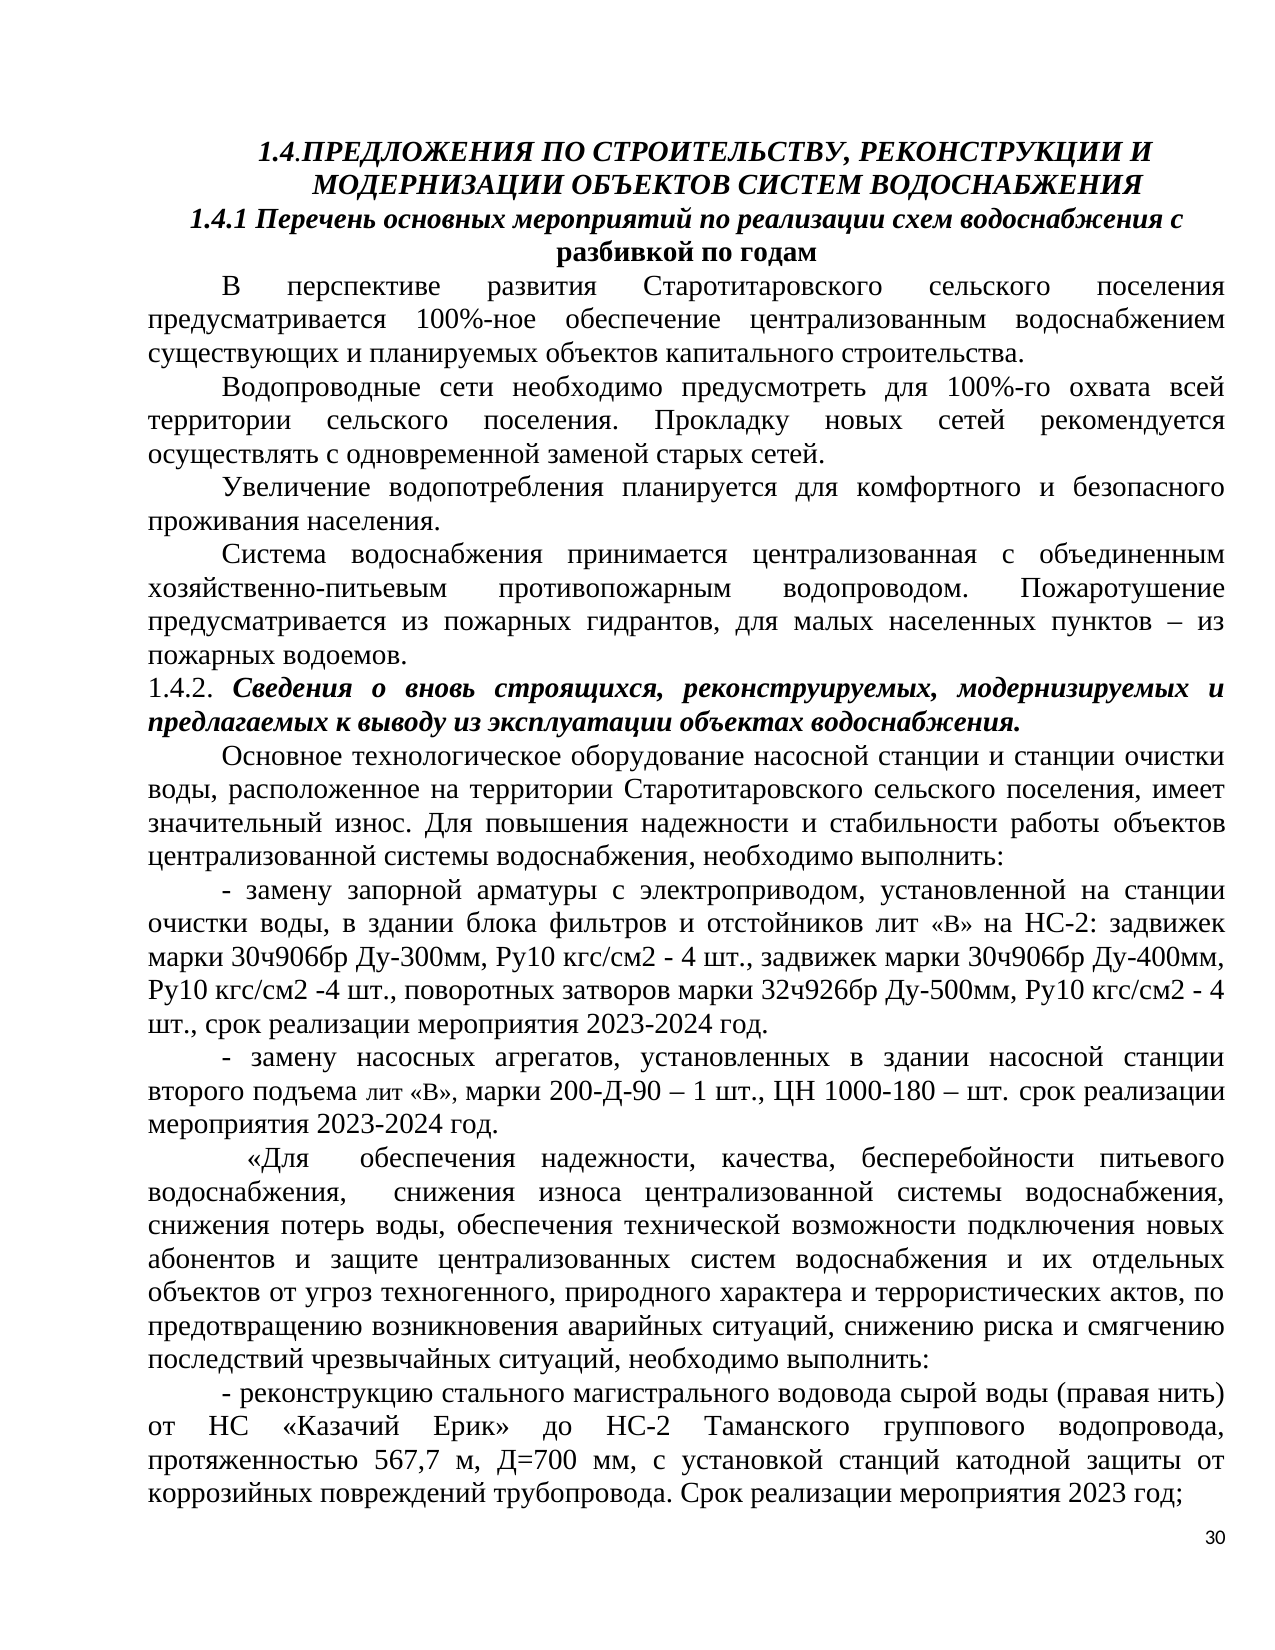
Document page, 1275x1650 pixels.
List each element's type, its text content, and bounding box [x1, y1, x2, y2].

text 1.4.1 Перечень основных мероприятий по реализации схем водоснабжения с разбивкой по годам [148, 201, 1226, 268]
text 1.4.2. Сведения о вновь строящихся, реконструируемых, модернизируемых и предлагаемых к выводу из эксплуатации объектах водоснабжения. [148, 671, 1226, 738]
text Увеличение водопотребления планируется для комфортного и безопасного проживания населения. [148, 469, 1226, 536]
text Основное технологическое оборудование насосной станции и станции очистки воды, расположенное на территории Старотитаровского сельского поселения, имеет значительный износ. Для повышения надежности и стабильности работы объектов централизованной системы водоснабжения, необходимо выполнить: [148, 738, 1226, 872]
text «Для обеспечения надежности, качества, бесперебойности питьевого водоснабжения, снижения износа централизованной системы водоснабжения, снижения потерь воды, обеспечения технической возможности подключения новых абонентов и защите централизованных систем водоснабжения и их отдельных объектов от угроз техногенного, природного характера и террористических актов, по предотвращению возникновения аварийных ситуаций, снижению риска и смягчению последствий чрезвычайных ситуаций, необходимо выполнить: [148, 1140, 1226, 1375]
text В перспективе развития Старотитаровского сельского поселения предусматривается 100%-ное обеспечение централизованным водоснабжением существующих и планируемых объектов капитального строительства. [148, 268, 1226, 369]
text Водопроводные сети необходимо предусмотреть для 100%-го охвата всей территории сельского поселения. Прокладку новых сетей рекомендуется осуществлять с одновременной заменой старых сетей. [148, 369, 1226, 469]
text Система водоснабжения принимается централизованная с объединенным хозяйственно-питьевым противопожарным водопроводом. Пожаротушение предусматривается из пожарных гидрантов, для малых населенных пунктов – из пожарных водоемов. [148, 536, 1226, 671]
text - реконструкцию стального магистрального водовода сырой воды (правая нить) от НС «Казачий Ерик» до НС-2 Таманского группового водопровода, протяженностью 567,7 м, Д=700 мм, с установкой станций катодной защиты от коррозийных повреждений трубопровода. Срок реализации мероприятия 2023 год; [148, 1375, 1226, 1509]
text - замену насосных агрегатов, установленных в здании насосной станции второго подъема лит «В», марки 200-Д-90 – 1 шт., ЦН 1000-180 – шт. срок реализации мероприятия 2023-2024 год. [148, 1039, 1226, 1140]
text - замену запорной арматуры с электроприводом, установленной на станции очистки воды, в здании блока фильтров и отстойников лит «В» на НС-2: задвижек марки 30ч906бр Ду-300мм, Ру10 кгс/см2 - 4 шт., задвижек марки 30ч906бр Ду-400мм, Ру10 кгс/см2 -4 шт., поворотных затворов марки 32ч926бр Ду-500мм, Ру10 кгс/см2 - 4 шт., срок реализации мероприятия 2023-2024 год. [148, 872, 1226, 1039]
subtitle 1.4.ПРЕДЛОЖЕНИЯ ПО СТРОИТЕЛЬСТВУ, РЕКОНСТРУКЦИИ И МОДЕРНИЗАЦИИ ОБЪЕКТОВ СИСТЕМ ВОДОСНАБЖЕНИЯ [185, 134, 1226, 201]
